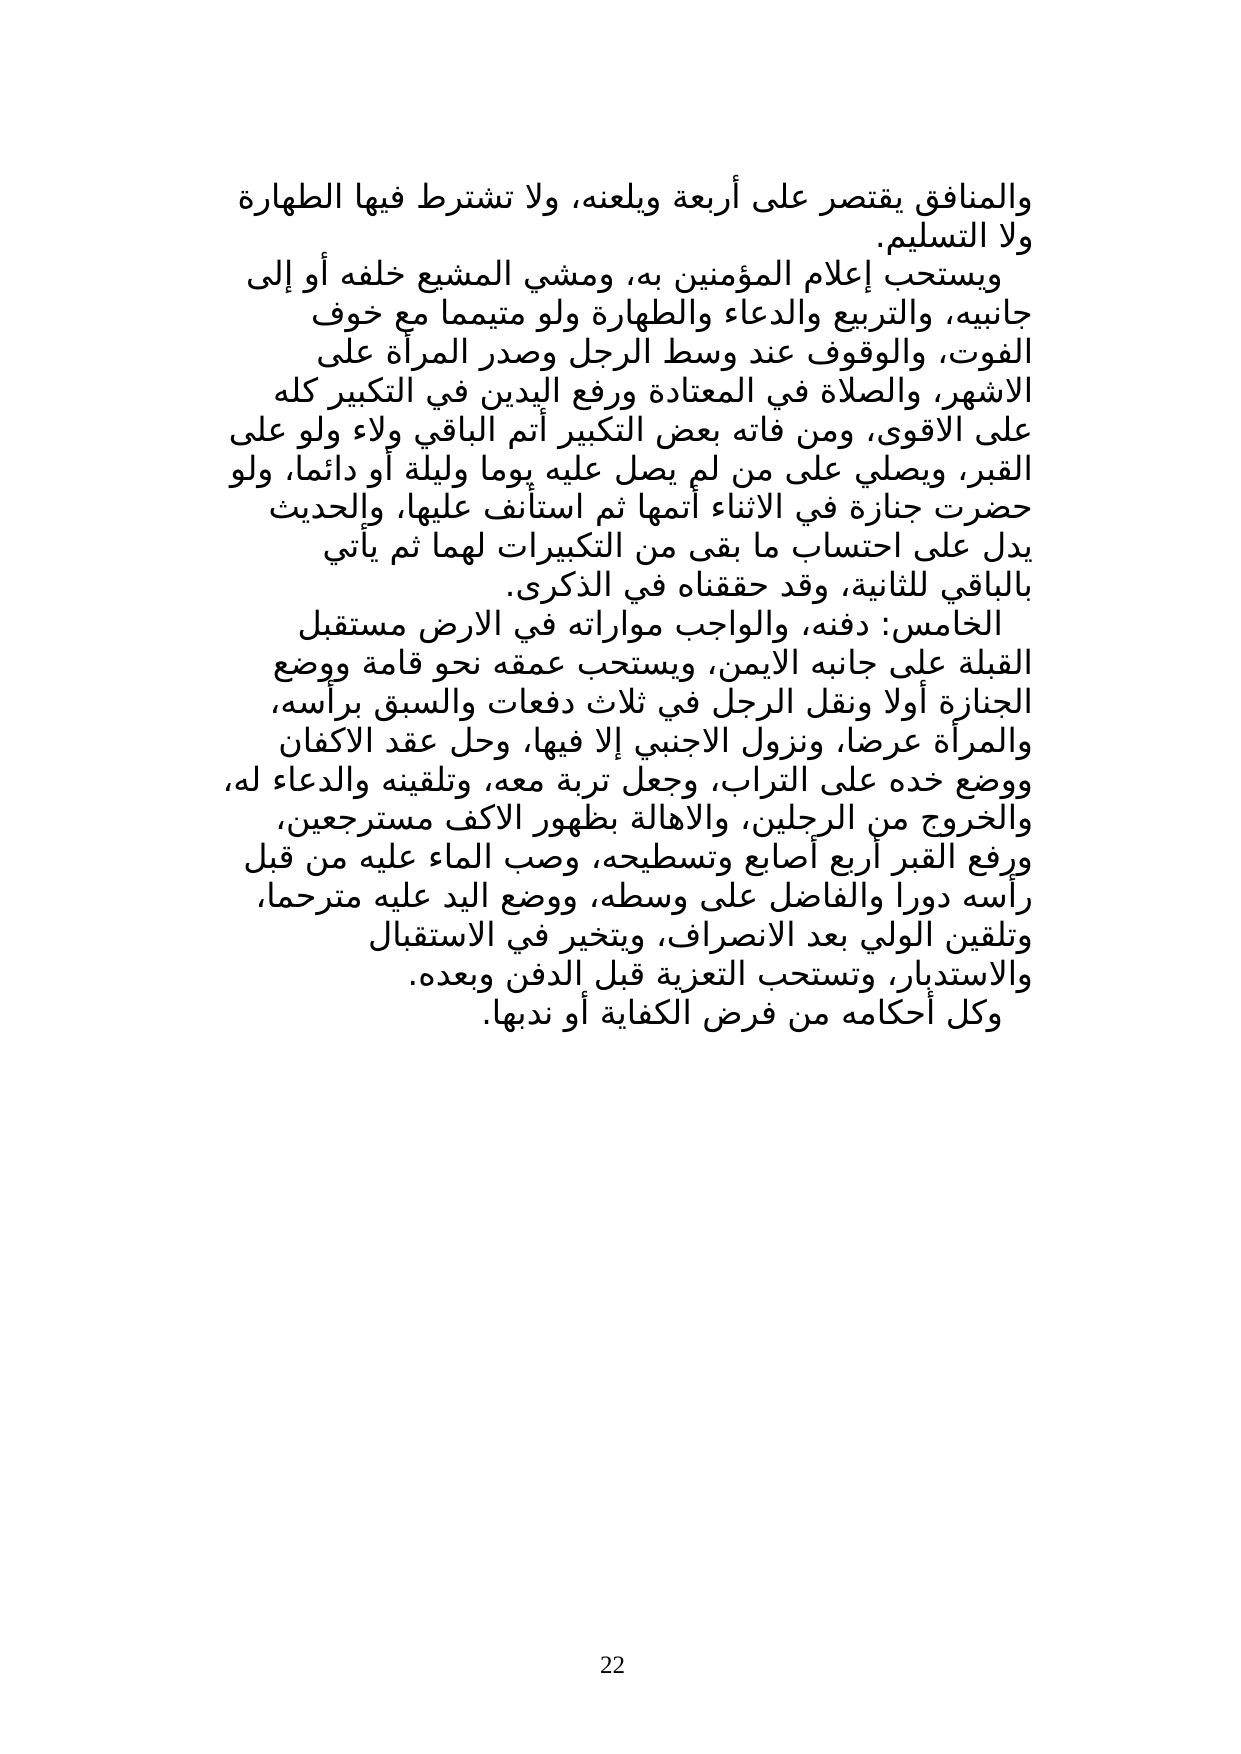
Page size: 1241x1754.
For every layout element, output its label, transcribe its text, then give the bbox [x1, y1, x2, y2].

text وكل أحكامه من فرض الكفاية أو ندبها. [222, 993, 1033, 1032]
text ويستحب إعلام المؤمنين به، ومشي المشيع خلفه أو إلى جانبيه، والتربيع والدعاء والطهارة ولو متيمما مع خوف الفوت، والوقوف عند وسط الرجل وصدر المرأة على الاشهر، والصلاة في المعتادة ورفع اليدين في التكبير كله على الاقوى، ومن فاته بعض التكبير أتم الباقي ولاء ولو على القبر، ويصلي على من لم يصل عليه يوما وليلة أو دائما، ولو حضرت جنازة في الاثناء أتمها ثم استأنف عليها، والحديث يدل على احتساب ما بقى من التكبيرات لهما ثم يأتي بالباقي للثانية، وقد حققناه في الذكرى. [222, 255, 1033, 604]
text الخامس: دفنه، والواجب مواراته في الارض مستقبل القبلة على جانبه الايمن، ويستحب عمقه نحو قامة ووضع الجنازة أولا ونقل الرجل في ثلاث دفعات والسبق برأسه، والمرأة عرضا، ونزول الاجنبي إلا فيها، وحل عقد الاكفان ووضع خده على التراب، وجعل تربة معه، وتلقينه والدعاء له، والخروج من الرجلين، والاهالة بظهور الاكف مسترجعين، ورفع القبر أربع أصابع وتسطيحه، وصب الماء عليه من قبل رأسه دورا والفاضل على وسطه، ووضع اليد عليه مترحما، وتلقين الولي بعد الانصراف، ويتخير في الاستقبال والاستدبار، وتستحب التعزية قبل الدفن وبعده. [222, 604, 1033, 993]
text والمنافق يقتصر على أربعة ويلعنه، ولا تشترط فيها الطهارة ولا التسليم. [222, 177, 1033, 255]
